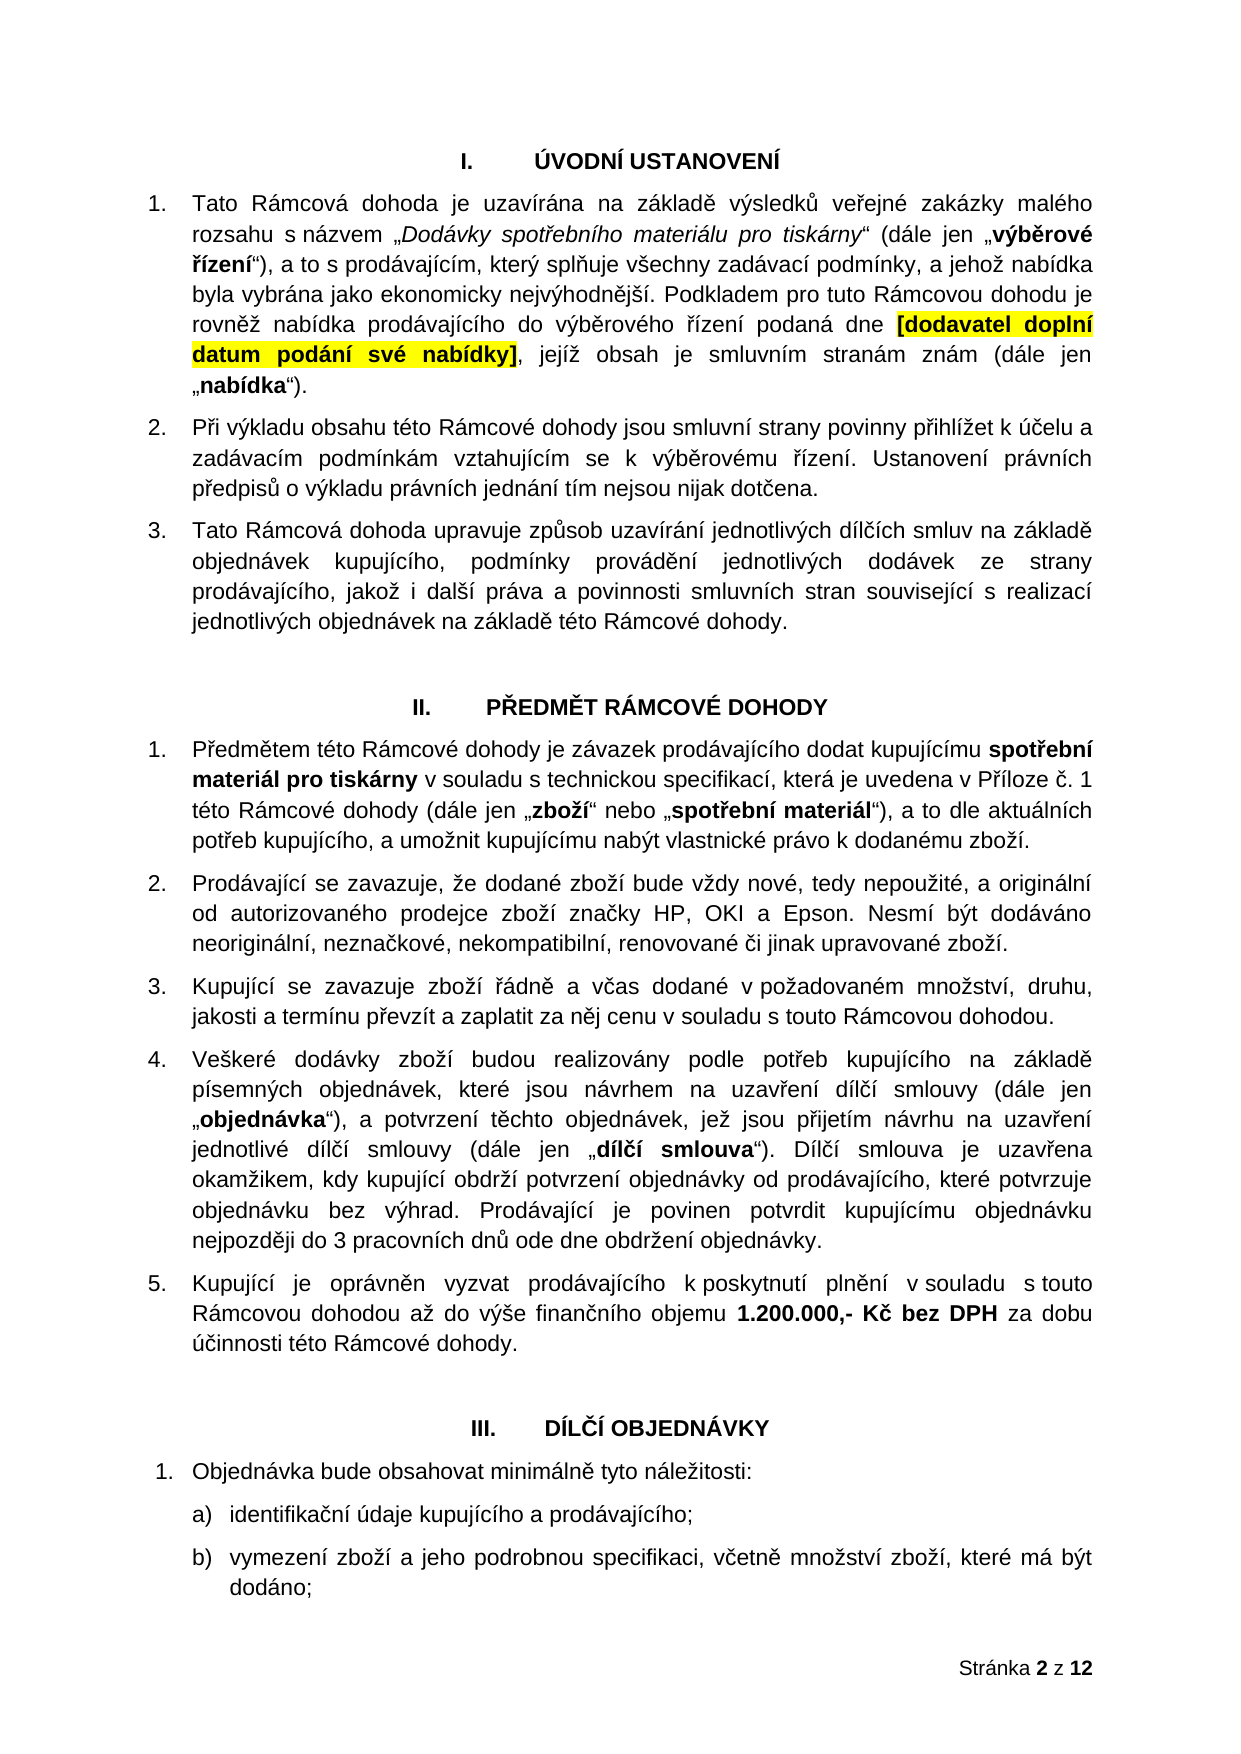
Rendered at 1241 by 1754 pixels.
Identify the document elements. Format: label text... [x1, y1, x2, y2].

list Při výkladu obsahu této Rámcové dohody jsou smluvní strany povinny přihlížet k účelu a zadávacím podmínkám vztahujícím se k výběrovému řízení. Ustanovení právních předpisů o výkladu právních jednání tím nejsou nijak dotčena. [148, 414, 1093, 501]
list Tato Rámcová dohoda je uzavírána na základě výsledků veřejné zakázky malého rozsahu s názvem „Dodávky spotřebního materiálu pro tiskárny“ (dále jen „výběrové řízení“), a to s prodávajícím, který splňuje všechny zadávací podmínky, a jehož nabídka byla vybrána jako ekonomicky nejvýhodnější. Podkladem pro tuto Rámcovou dohodu je rovněž nabídka prodávajícího do výběrového řízení podaná dne [dodavatel doplní datum podání své nabídky], jejíž obsah je smluvním stranám znám (dále jen „nabídka“). [148, 190, 1093, 398]
list Veškeré dodávky zboží budou realizovány podle potřeb kupujícího na základě písemných objednávek, které jsou návrhem na uzavření dílčí smlouvy (dále jen „objednávka“), a potvrzení těchto objednávek, jež jsou přijetím návrhu na uzavření jednotlivé dílčí smlouvy (dále jen „dílčí smlouva“). Dílčí smlouva je uzavřena okamžikem, kdy kupující obdrží potvrzení objednávky od prodávajícího, které potvrzuje objednávku bez výhrad. Prodávající je povinen potvrdit kupujícímu objednávku nejpozději do 3 pracovních dnů ode dne obdržení objednávky. [148, 1046, 1093, 1253]
list Kupující je oprávněn vyzvat prodávajícího k poskytnutí plnění v souladu s touto Rámcovou dohodou až do výše finančního objemu 1.200.000,- Kč bez DPH za dobu účinnosti této Rámcové dohody. [148, 1269, 1093, 1356]
list Tato Rámcová dohoda upravuje způsob uzavírání jednotlivých dílčích smluv na základě objednávek kupujícího, podmínky provádění jednotlivých dodávek ze strany prodávajícího, jakož i další práva a povinnosti smluvních stran související s realizací jednotlivých objednávek na základě této Rámcové dohody. [148, 517, 1093, 634]
list identifikační údaje kupujícího a prodávajícího; [192, 1501, 1093, 1527]
list Kupující se zavazuje zboží řádně a včas dodané v požadovaném množství, druhu, jakosti a termínu převzít a zaplatit za něj cenu v souladu s touto Rámcovou dohodou. [148, 973, 1093, 1029]
text III. DÍLČÍ OBJEDNÁVKY [148, 1415, 1093, 1442]
text I. ÚVODNÍ USTANOVENÍ [148, 148, 1093, 174]
list vymezení zboží a jeho podrobnou specifikaci, včetně množství zboží, které má být dodáno; [192, 1543, 1093, 1600]
list Objednávka bude obsahovat minimálně tyto náležitosti: [155, 1458, 1093, 1484]
list Předmětem této Rámcové dohody je závazek prodávajícího dodat kupujícímu spotřební materiál pro tiskárny v souladu s technickou specifikací, která je uvedena v Příloze č. 1 této Rámcové dohody (dále jen „zboží“ nebo „spotřební materiál“), a to dle aktuálních potřeb kupujícího, a umožnit kupujícímu nabýt vlastnické právo k dodanému zboží. [148, 736, 1093, 853]
list Prodávající se zavazuje, že dodané zboží bude vždy nové, tedy nepoužité, a originální od autorizovaného prodejce zboží značky HP, OKI a Epson. Nesmí být dodáváno neoriginální, neznačkové, nekompatibilní, renovované či jinak upravované zboží. [148, 869, 1093, 956]
text II. PŘEDMĚT RÁMCOVÉ DOHODY [148, 693, 1093, 720]
